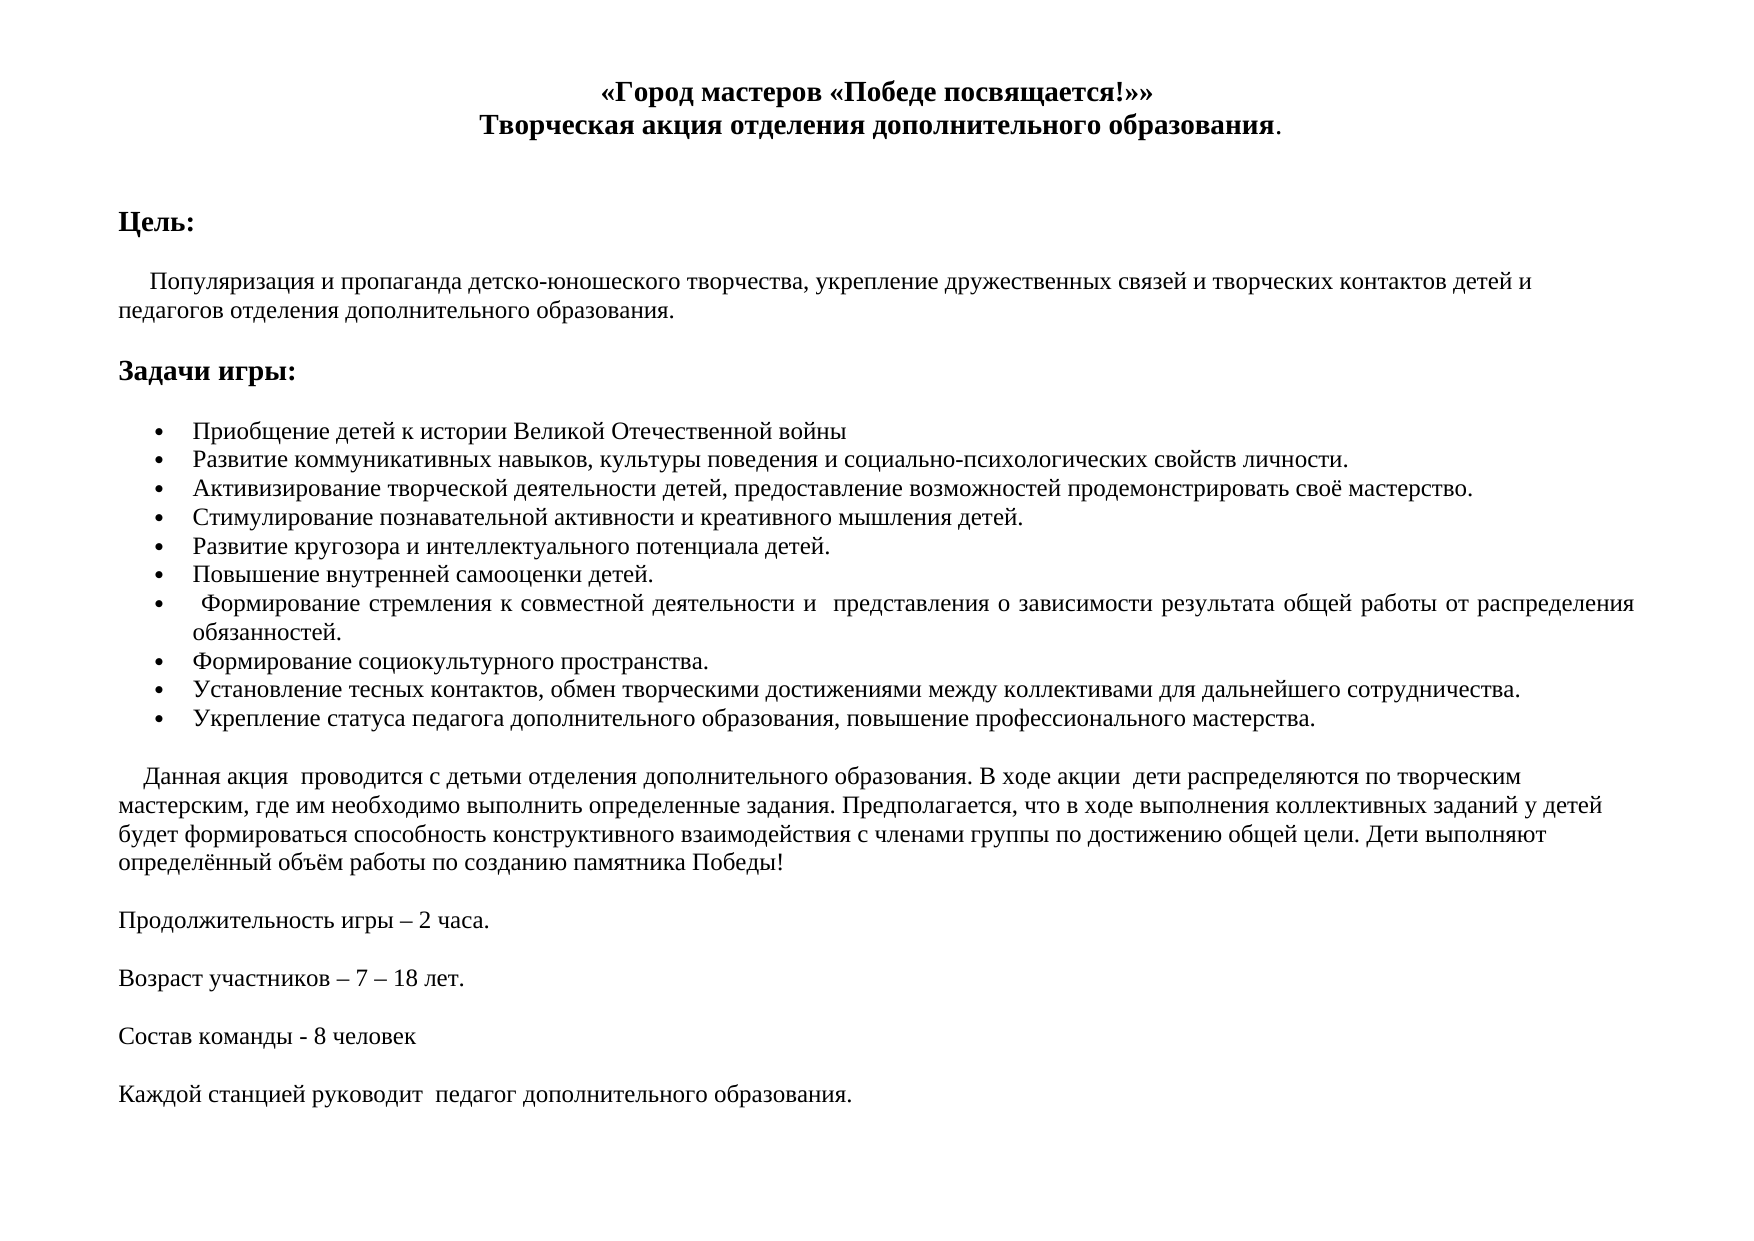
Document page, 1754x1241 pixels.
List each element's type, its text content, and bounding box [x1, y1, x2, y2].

text «Город мастеров «Победе посвящается!»» [118, 74, 1636, 107]
text Состав команды - 8 человек [118, 1021, 1636, 1050]
text Каждой станцией руководит педагог дополнительного образования. [118, 1079, 1636, 1108]
list Формирование социокультурного пространства. [155, 646, 1636, 674]
list Стимулирование познавательной активности и креативного мышления детей. [155, 502, 1636, 531]
text Цель: [118, 204, 1636, 237]
text Продолжительность игры – 2 часа. [118, 905, 1636, 934]
text Популяризация и пропаганда детско-юношеского творчества, укрепление дружественных связей и творческих контактов детей и педагогов отделения дополнительного образования. [118, 266, 1636, 324]
text Данная акция проводится с детьми отделения дополнительного образования. В ходе акции дети распределяются по творческим мастерским, где им необходимо выполнить определенные задания. Предполагается, что в ходе выполнения коллективных заданий у детей будет формироваться способность конструктивного взаимодействия с членами группы по достижению общей цели. Дети выполняют определённый объём работы по созданию памятника Победы! [118, 761, 1636, 876]
list Активизирование творческой деятельности детей, предоставление возможностей продемонстрировать своё мастерство. [155, 473, 1636, 502]
list Повышение внутренней самооценки детей. [155, 559, 1636, 588]
list Формирование стремления к совместной деятельности и представления о зависимости результата общей работы от распределения обязанностей. [155, 588, 1636, 646]
list Установление тесных контактов, обмен творческими достижениями между коллективами для дальнейшего сотрудничества. [155, 674, 1636, 703]
text Возраст участников – 7 – 18 лет. [118, 963, 1636, 992]
list Развитие кругозора и интеллектуального потенциала детей. [155, 531, 1636, 559]
text Творческая акция отделения дополнительного образования. [118, 107, 1636, 141]
text Задачи игры: [118, 353, 1636, 387]
list Приобщение детей к истории Великой Отечественной войны [155, 416, 1636, 444]
list Развитие коммуникативных навыков, культуры поведения и социально-психологических свойств личности. [155, 444, 1636, 473]
list Укрепление статуса педагога дополнительного образования, повышение профессионального мастерства. [155, 703, 1636, 732]
